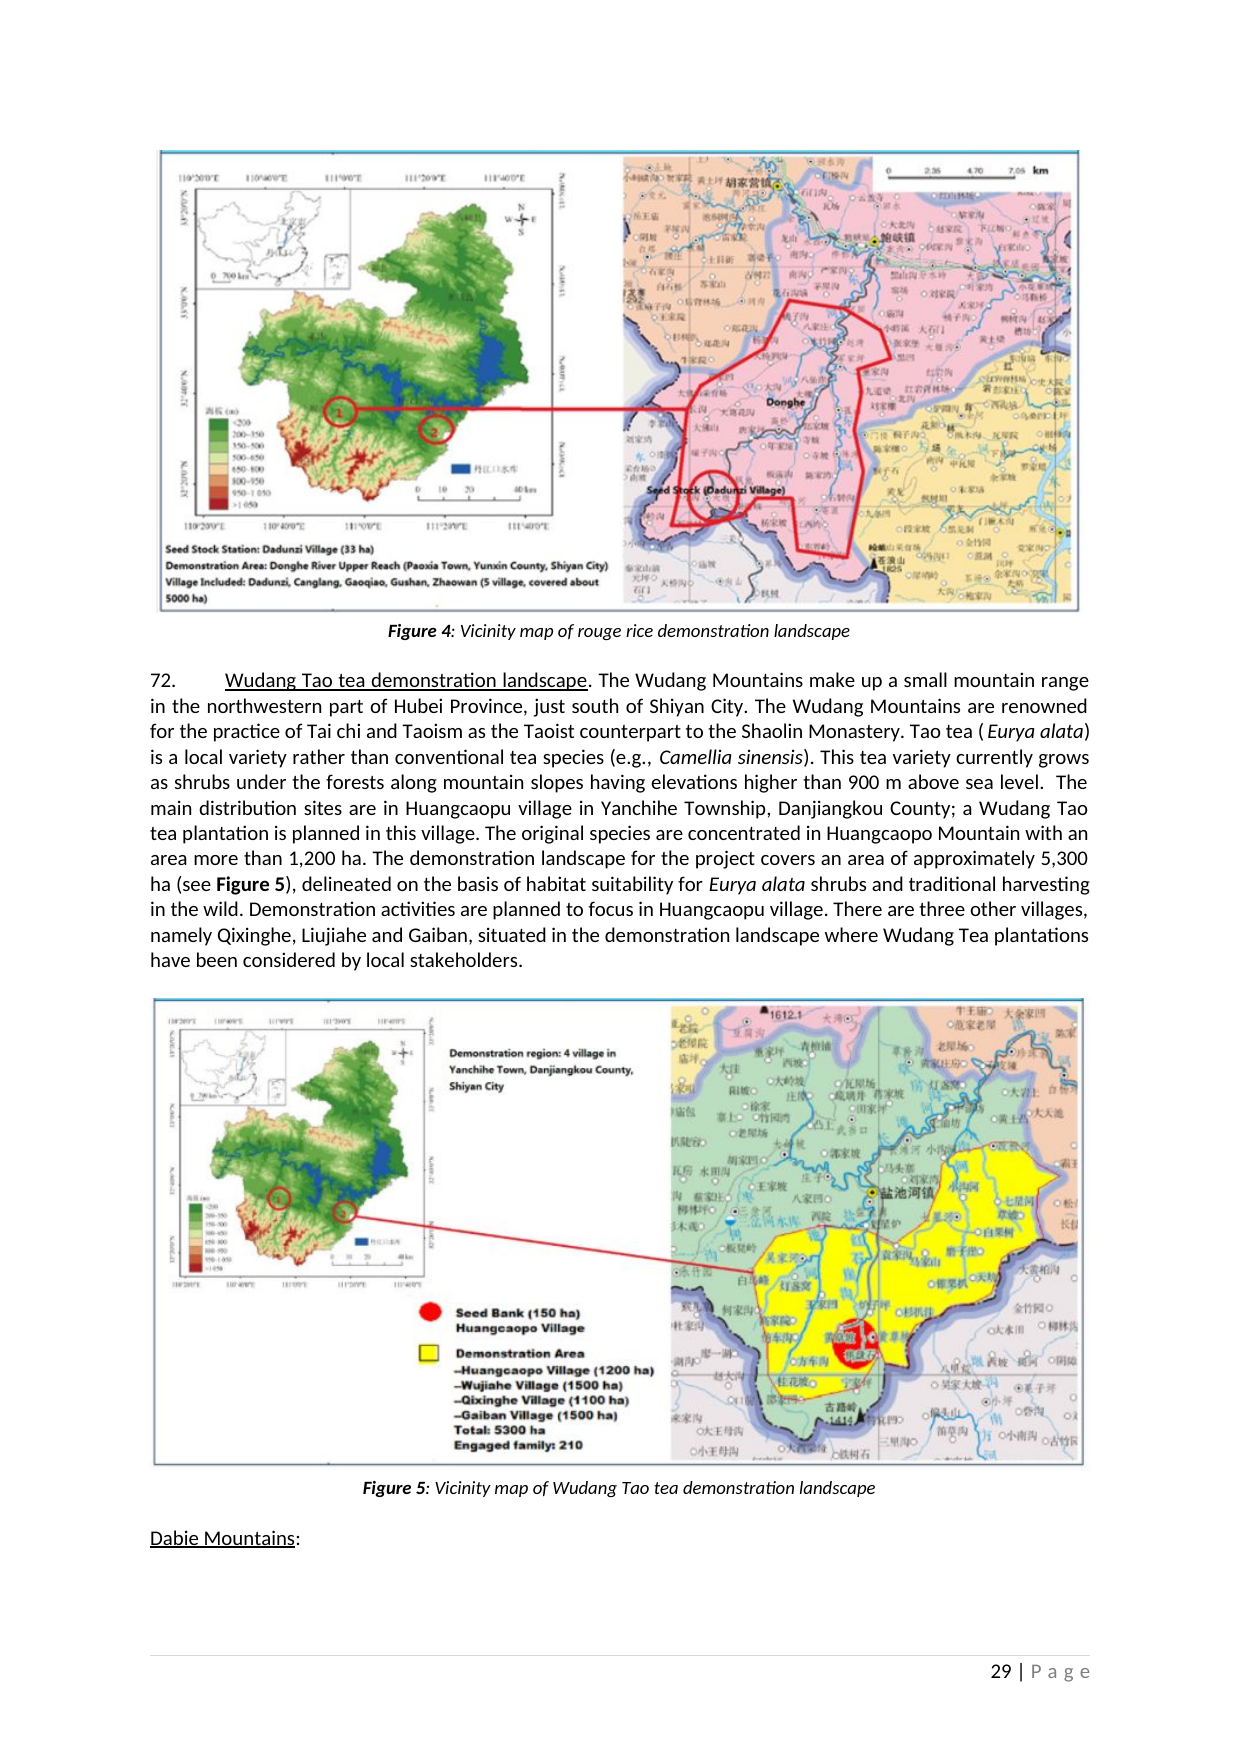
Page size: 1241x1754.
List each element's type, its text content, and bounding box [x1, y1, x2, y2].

text Figure 5: Vicinity map of Wudang Tao tea demonstration landscape [150, 1476, 1090, 1499]
text Figure 4: Vicinity map of rouge rice demonstration landscape [150, 619, 1090, 642]
picture [156, 150, 1084, 613]
text Dabie Mountains: [150, 1525, 1090, 1550]
picture [150, 998, 1091, 1471]
list Wudang Tao tea demonstration landscape. The Wudang Mountains make up a small mountain range in the northwestern part of Hubei Province, just south of Shiyan City. The Wudang Mountains are renowned for the practice of Tai chi and Taoism as the Taoist counterpart to the Shaolin Monastery. Tao tea (Eurya alata) is a local variety rather than conventional tea species (e.g., Camellia sinensis). This tea variety currently grows as shrubs under the forests along mountain slopes having elevations higher than 900 m above sea level. The main distribution sites are in Huangcaopu village in Yanchihe Township, Danjiangkou County; a Wudang Tao tea plantation is planned in this village. The original species are concentrated in Huangcaopo Mountain with an area more than 1,200 ha. The demonstration landscape for the project covers an area of approximately 5,300 ha (see Figure 5), delineated on the basis of habitat suitability for Eurya alata shrubs and traditional harvesting in the wild. Demonstration activities are planned to focus in Huangcaopu village. There are three other villages, namely Qixinghe, Liujiahe and Gaiban, situated in the demonstration landscape where Wudang Tea plantations have been considered by local stakeholders. [150, 668, 1090, 973]
